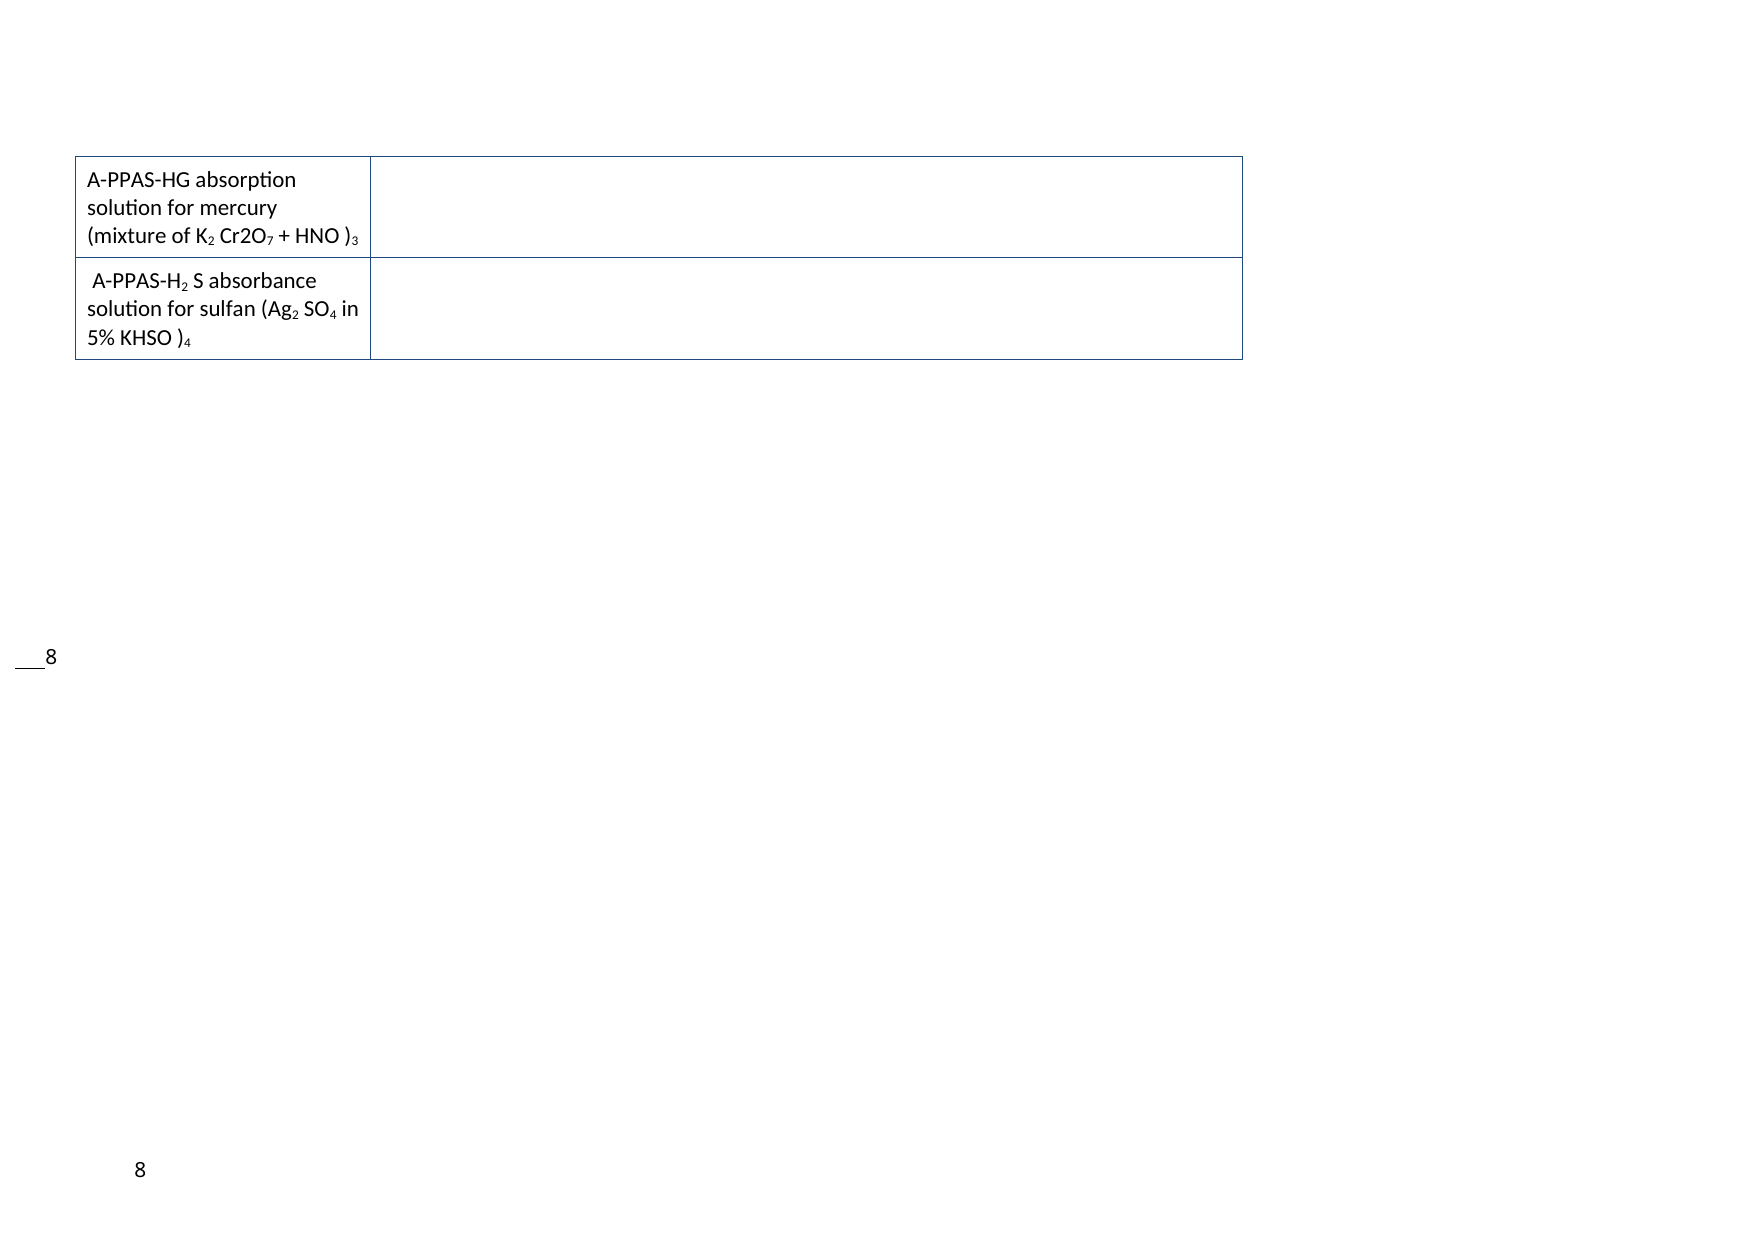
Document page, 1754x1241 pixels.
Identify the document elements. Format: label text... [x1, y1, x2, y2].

table_cell A-PPAS-H2 S absorbance solution for sulfan (Ag2 SO4 in 5% KHSO )4 [76, 258, 370, 359]
table_cell [371, 157, 1242, 257]
table_cell A-PPAS-HG absorption solution for mercury (mixture of K2 Cr2O7 + HNO )3 [76, 157, 370, 257]
table_cell [371, 258, 1242, 359]
